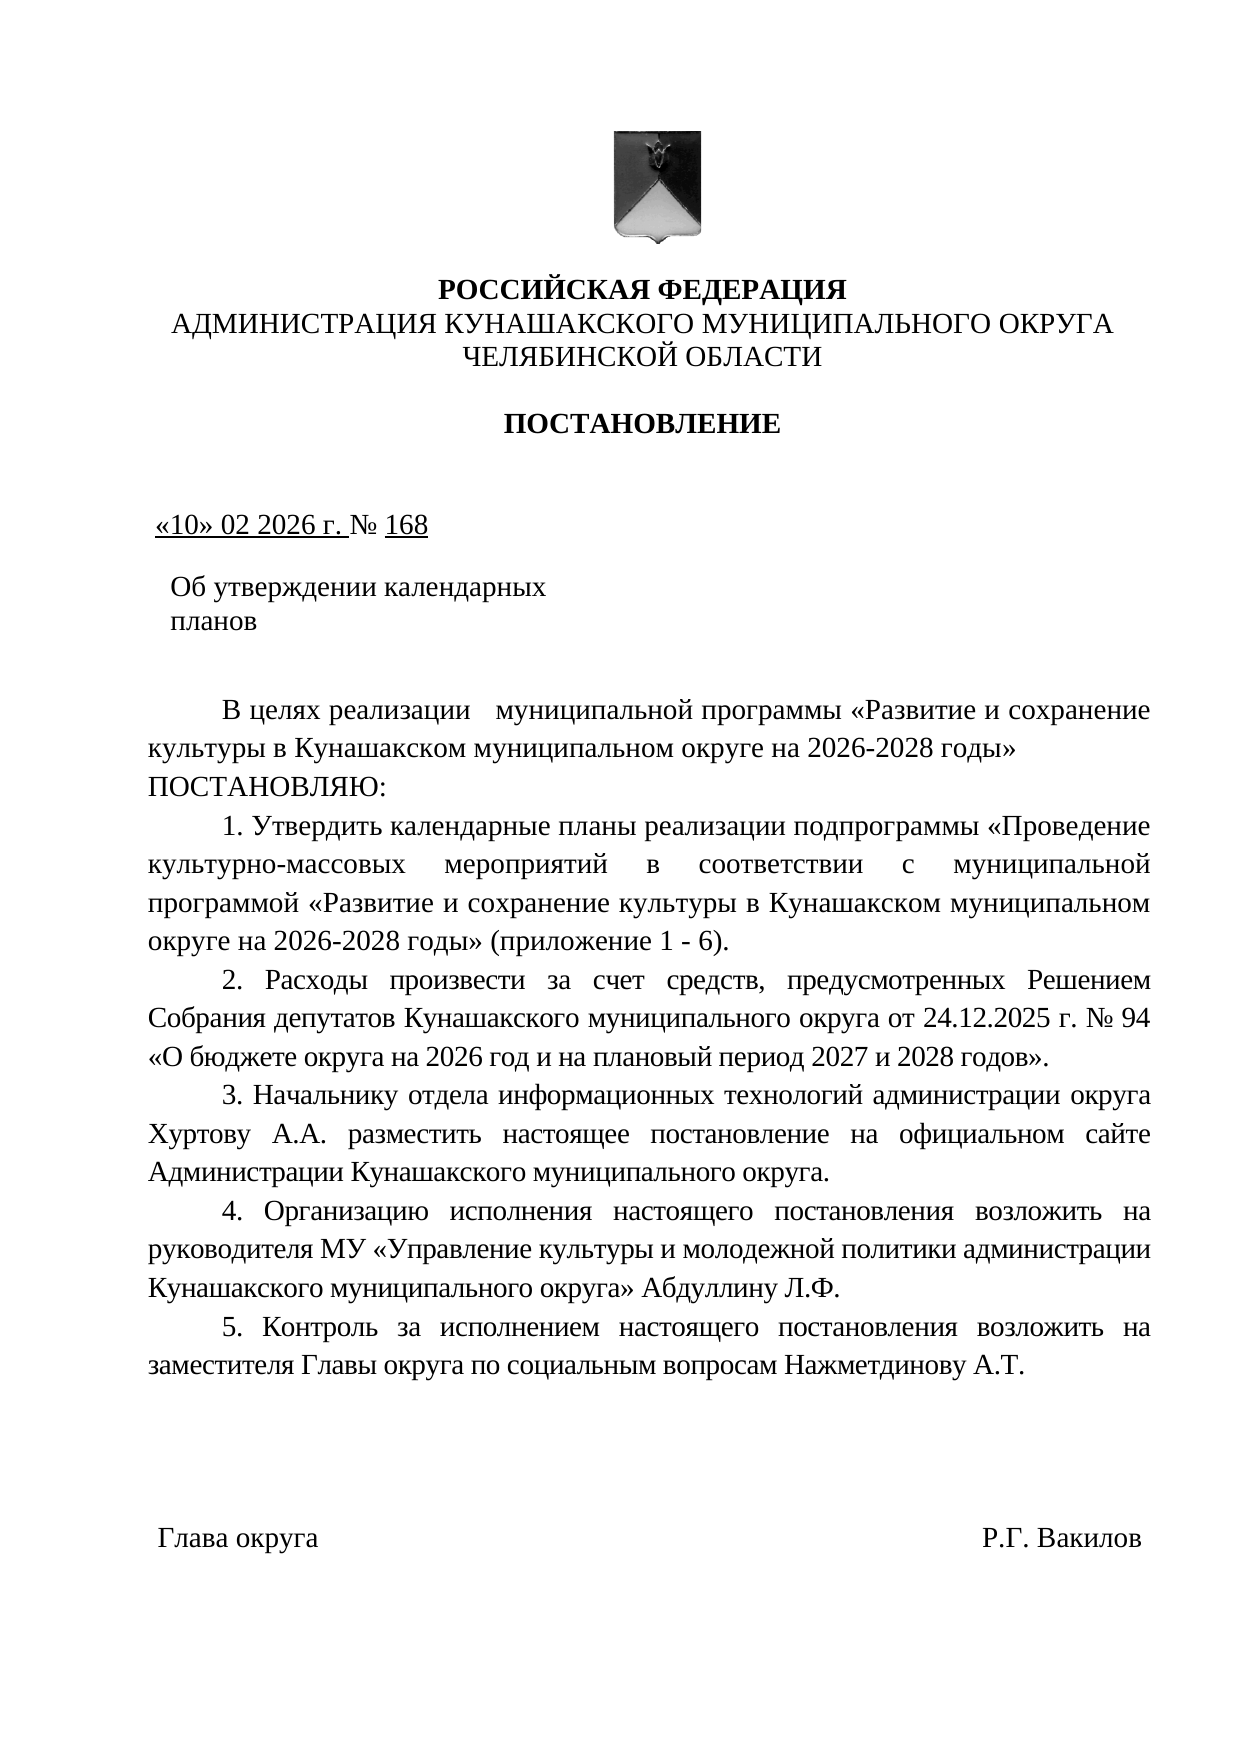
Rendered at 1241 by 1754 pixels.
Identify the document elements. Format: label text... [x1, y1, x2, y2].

text ПОСТАНОВЛЕНИЕ [148, 407, 1137, 440]
text «10» 02 2026 г. № 168 [148, 507, 1137, 541]
text ЧЕЛЯБИНСКОЙ ОБЛАСТИ [148, 339, 1137, 373]
title РОССИЙСКАЯ ФЕДЕРАЦИЯ [148, 272, 1137, 306]
text 2. Расходы произвести за счет средств, предусмотренных Решением Собрания депутатов Кунашакского муниципального округа от 24.12.2025 г. № 94 «О бюджете округа на 2026 год и на плановый период 2027 и 2028 годов». [148, 962, 1152, 1072]
text ПОСТАНОВЛЯЮ: [148, 769, 1152, 803]
text АДМИНИСТРАЦИЯ КУНАШАКСКОГО МУНИЦИПАЛЬНОГО ОКРУГА [148, 306, 1137, 339]
text Глава округа Р.Г. Вакилов [148, 1520, 1152, 1553]
picture [613, 131, 702, 244]
text 3. Начальнику отдела информационных технологий администрации округа Хуртову А.А. разместить настоящее постановление на официальном сайте Администрации Кунашакского муниципального округа. [148, 1077, 1152, 1188]
text 5. Контроль за исполнением настоящего постановления возложить на заместителя Главы округа по социальным вопросам Нажметдинову А.Т. [148, 1309, 1152, 1381]
text В целях реализации муниципальной программы «Развитие и сохранение культуры в Кунашакском муниципальном округе на 2026-2028 годы» [148, 692, 1152, 764]
text 1. Утвердить календарные планы реализации подпрограммы «Проведение культурно-массовых мероприятий в соответствии с муниципальной программой «Развитие и сохранение культуры в Кунашакском муниципальном округе на 2026-2028 годы» (приложение 1 - 6). [148, 808, 1152, 957]
table_header Об утверждении календарных планов [159, 570, 646, 658]
text 4. Организацию исполнения настоящего постановления возложить на руководителя МУ «Управление культуры и молодежной политики администрации Кунашакского муниципального округа» Абдуллину Л.Ф. [148, 1193, 1152, 1304]
